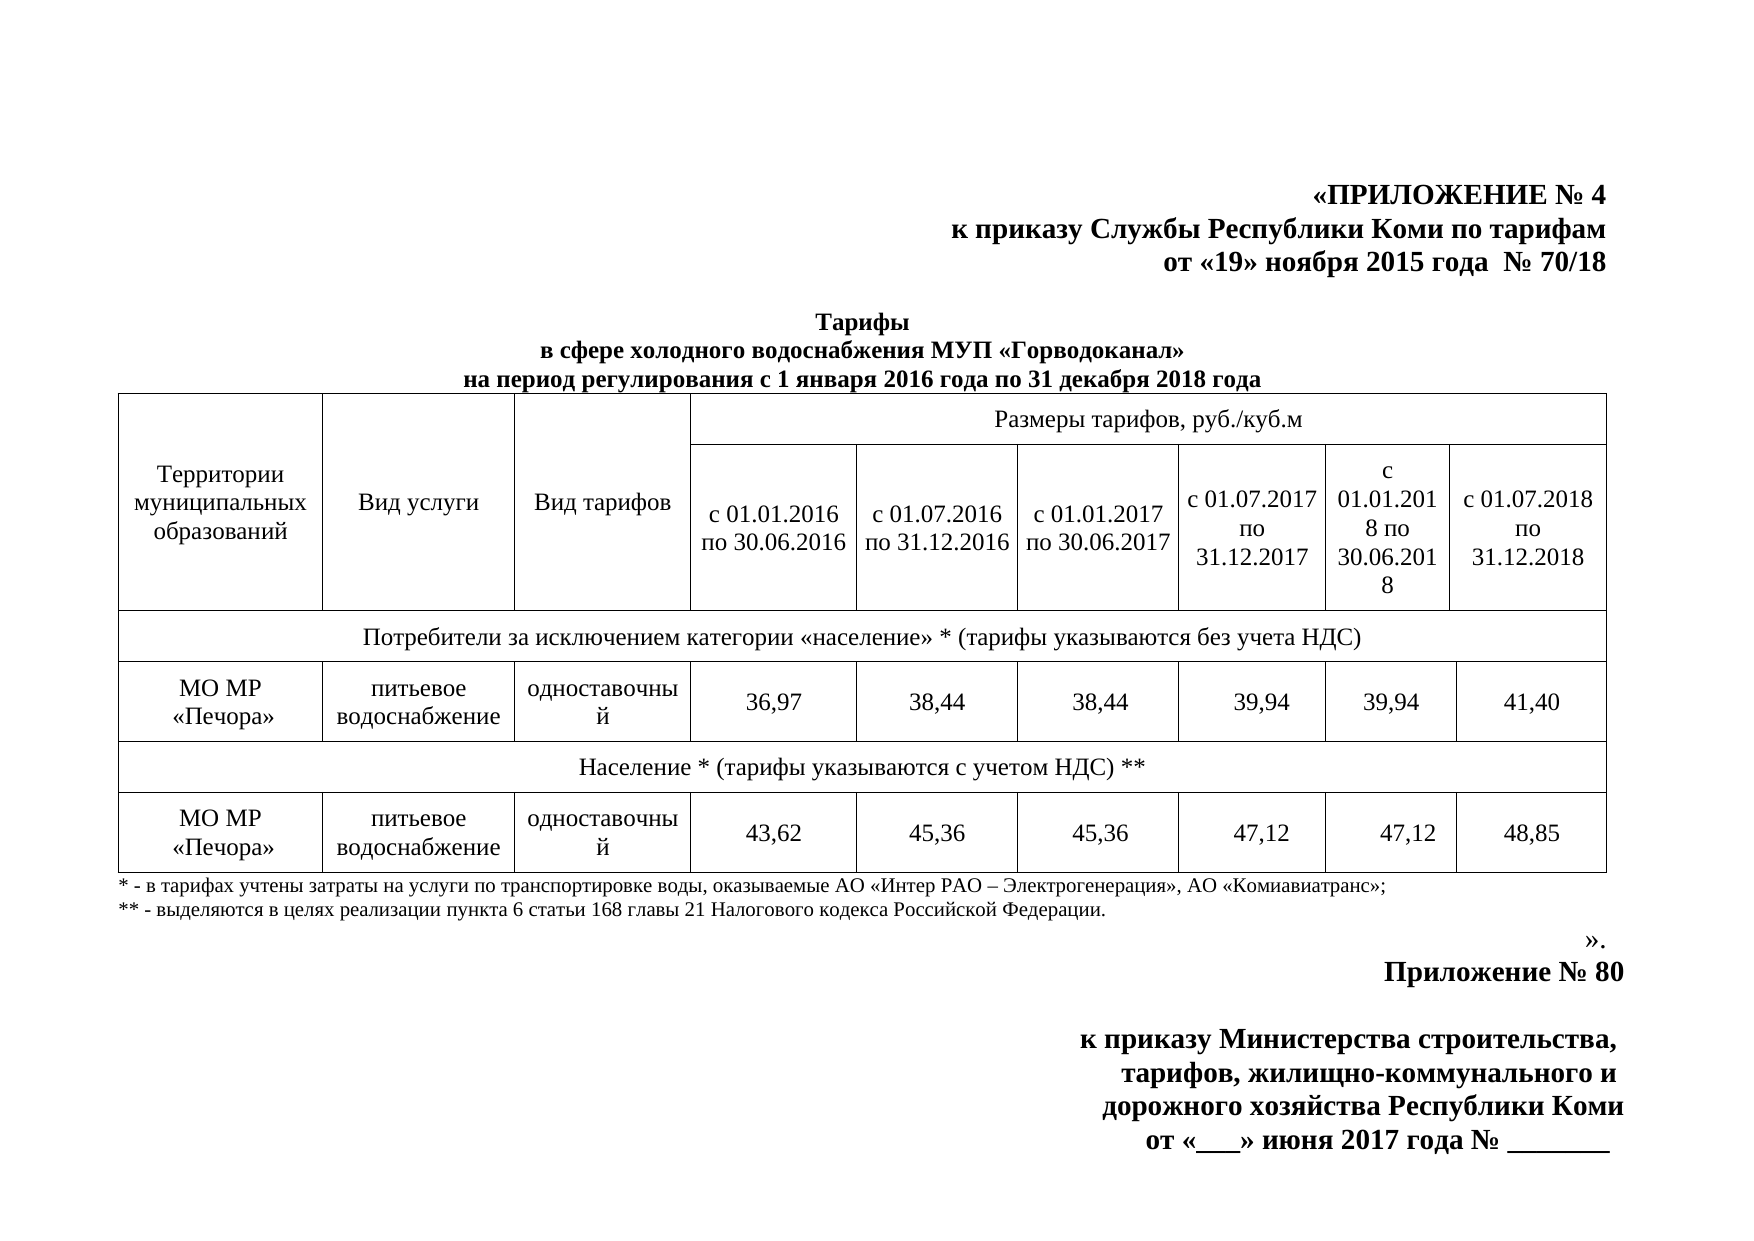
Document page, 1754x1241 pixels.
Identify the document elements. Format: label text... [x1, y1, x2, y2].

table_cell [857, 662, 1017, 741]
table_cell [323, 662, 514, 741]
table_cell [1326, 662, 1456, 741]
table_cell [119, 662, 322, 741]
text от «19» ноября 2015 года № 70/18 [118, 244, 1606, 278]
text * - в тарифах учтены затраты на услуги по транспортировке воды, оказываемые АО «Интер РАО – Электрогенерация», АО «Комиавиатранс»; [118, 873, 1606, 897]
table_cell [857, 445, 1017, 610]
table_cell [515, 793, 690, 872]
text на период регулирования с 1 января 2016 года по 31 декабря 2018 года [118, 364, 1606, 393]
text Приложение № 80 [118, 954, 1624, 988]
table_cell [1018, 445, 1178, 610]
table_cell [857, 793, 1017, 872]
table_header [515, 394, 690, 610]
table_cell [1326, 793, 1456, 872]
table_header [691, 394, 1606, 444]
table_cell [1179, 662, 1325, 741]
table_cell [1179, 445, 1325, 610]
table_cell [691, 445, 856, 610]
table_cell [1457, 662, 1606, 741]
text от «___» июня 2017 года № _______ [118, 1122, 1609, 1156]
text в сфере холодного водоснабжения МУП «Горводоканал» [118, 335, 1606, 364]
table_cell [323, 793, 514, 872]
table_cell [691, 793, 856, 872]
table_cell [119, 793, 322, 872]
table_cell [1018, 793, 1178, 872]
text ** - выделяются в целях реализации пункта 6 статьи 168 главы 21 Налогового кодекса Российской Федерации. [118, 897, 1606, 921]
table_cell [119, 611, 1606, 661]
text ». [118, 921, 1606, 954]
text к приказу Службы Республики Коми по тарифам [118, 211, 1606, 244]
text Тарифы [118, 307, 1606, 335]
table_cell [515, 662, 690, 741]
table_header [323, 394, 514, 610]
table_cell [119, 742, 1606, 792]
text к приказу Министерства строительства, тарифов, жилищно-коммунального и дорожного хозяйства Республики Коми [118, 1021, 1624, 1122]
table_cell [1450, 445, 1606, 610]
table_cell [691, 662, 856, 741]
text «ПРИЛОЖЕНИЕ № 4 [118, 177, 1606, 211]
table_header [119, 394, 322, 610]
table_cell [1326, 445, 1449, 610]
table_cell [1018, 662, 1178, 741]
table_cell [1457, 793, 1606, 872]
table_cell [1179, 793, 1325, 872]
